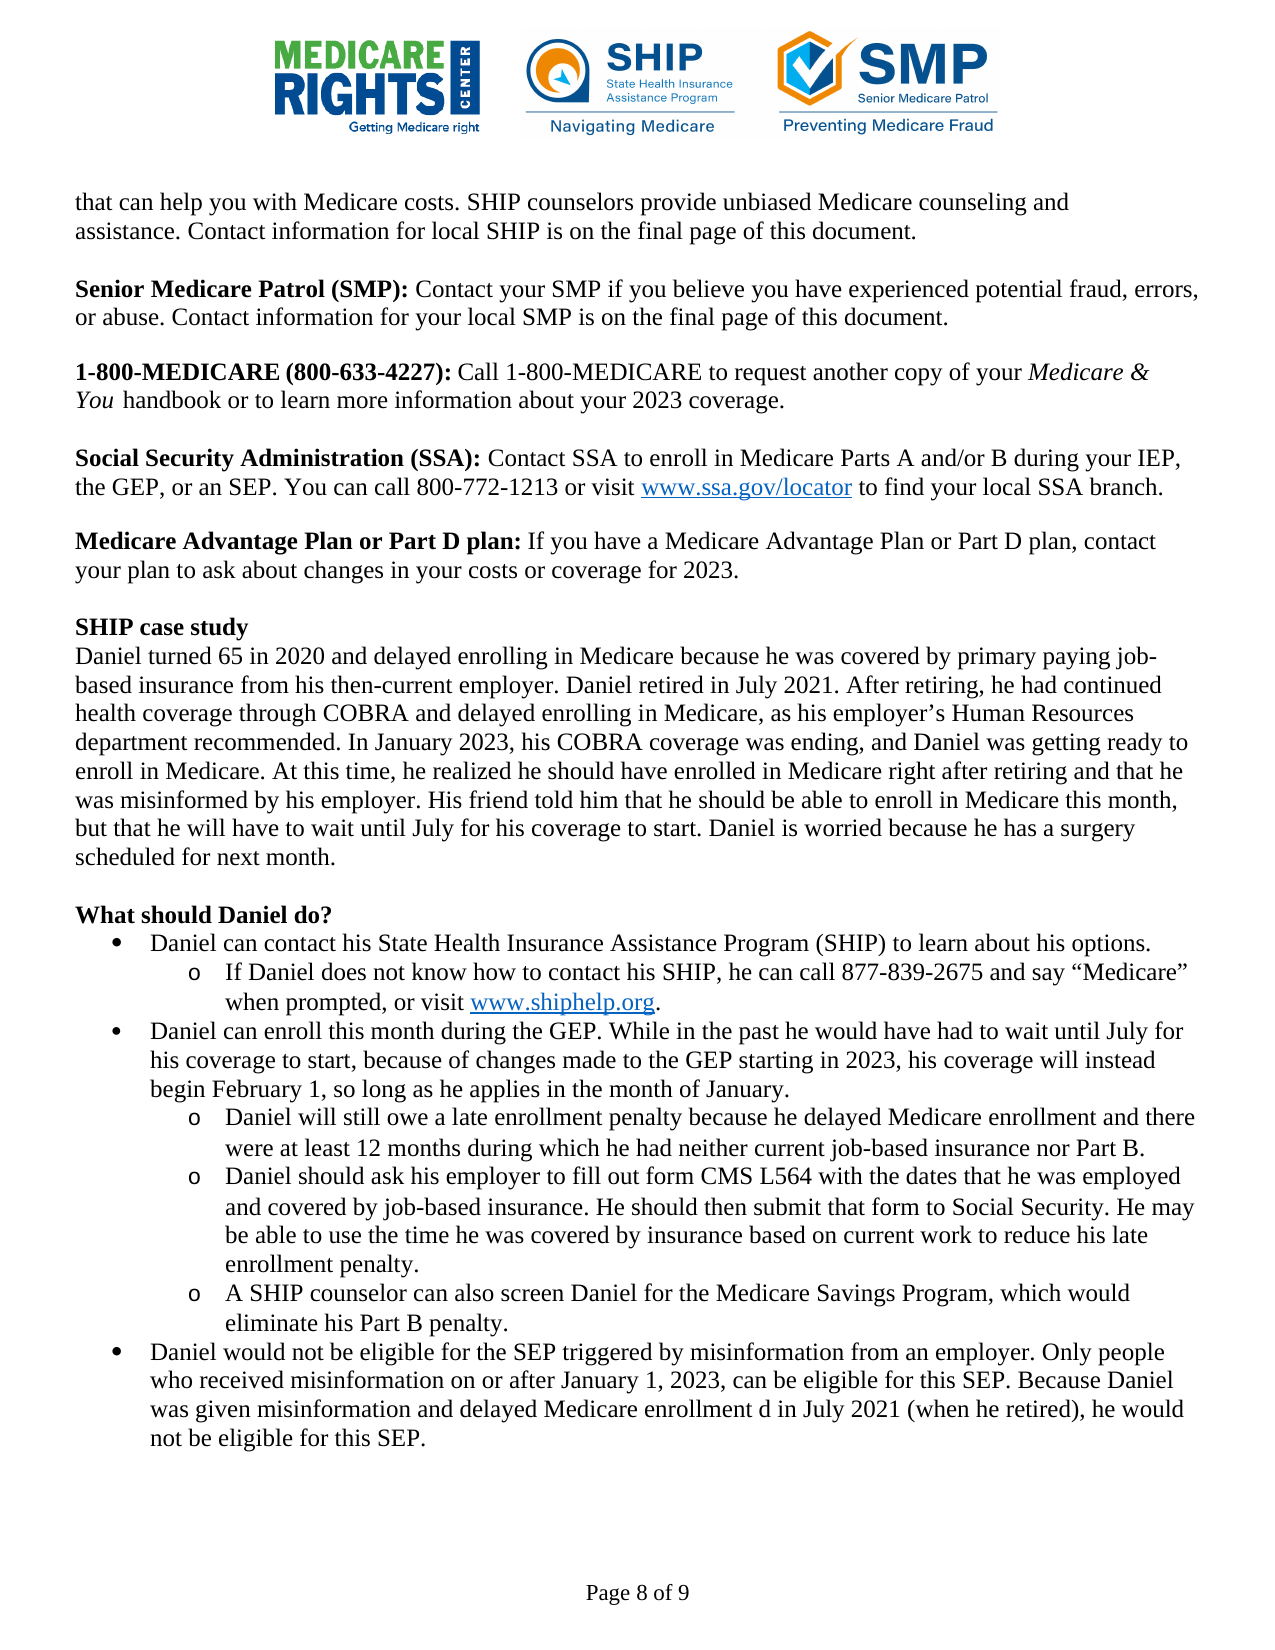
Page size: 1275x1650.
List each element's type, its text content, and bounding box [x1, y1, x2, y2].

text Senior Medicare Patrol (SMP): Contact your SMP if you believe you have experienced potential fraud, errors, or abuse. Contact information for your local SMP is on the final page of this document. [75, 274, 1200, 331]
list Daniel can enroll this month during the GEP. While in the past he would have had to wait until July for his coverage to start, because of changes made to the GEP starting in 2023, his coverage will instead begin February 1, so long as he applies in the month of January. [112, 1016, 1200, 1102]
list Daniel will still owe a late enrollment penalty because he delayed Medicare enrollment and there were at least 12 months during which he had neither current job-based insurance nor Part B. [187, 1102, 1200, 1161]
text SHIP case study [75, 612, 1200, 641]
text 1-800-MEDICARE (800-633-4227): Call 1-800-MEDICARE to request another copy of your Medicare & You handbook or to learn more information about your 2023 coverage. [75, 357, 1200, 414]
text Medicare Advantage Plan or Part D plan: If you have a Medicare Advantage Plan or Part D plan, contact your plan to ask about changes in your costs or coverage for 2023. [75, 526, 1200, 583]
text Social Security Administration (SSA): Contact SSA to enroll in Medicare Parts A and/or B during your IEP, the GEP, or an SEP. You can call 800-772-1213 or visit www.ssa.gov/locator to find your local SSA branch. [75, 443, 1200, 501]
list If Daniel does not know how to contact his SHIP, he can call 877-839-2675 and say “Medicare” when prompted, or visit www.shiphelp.org. [187, 957, 1200, 1016]
list A SHIP counselor can also screen Daniel for the Medicare Savings Program, which would eliminate his Part B penalty. [187, 1278, 1200, 1337]
list Daniel should ask his employer to fill out form CMS L564 with the dates that he was employed and covered by job-based insurance. He should then submit that form to Social Security. He may be able to use the time he was covered by insurance based on current work to reduce his late enrollment penalty. [187, 1161, 1200, 1278]
text Daniel turned 65 in 2020 and delayed enrolling in Medicare because he was covered by primary paying job-based insurance from his then-current employer. Daniel retired in July 2021. After retiring, he had continued health coverage through COBRA and delayed enrolling in Medicare, as his employer’s Human Resources department recommended. In January 2023, his COBRA coverage was ending, and Daniel was getting ready to enroll in Medicare. At this time, he realized he should have enrolled in Medicare right after retiring and that he was misinformed by his employer. His friend told him that he should be able to enroll in Medicare this month, but that he will have to wait until July for his coverage to start. Daniel is worried because he has a surgery scheduled for next month. [75, 641, 1200, 871]
text What should Daniel do? [75, 900, 1200, 928]
picture [275, 40, 480, 134]
picture [520, 27, 1000, 139]
list Daniel would not be eligible for the SEP triggered by misinformation from an employer. Only people who received misinformation on or after January 1, 2023, can be eligible for this SEP. Because Daniel was given misinformation and delayed Medicare enrollment d in July 2021 (when he retired), he would not be eligible for this SEP. [112, 1337, 1200, 1452]
list Daniel can contact his State Health Insurance Assistance Program (SHIP) to learn about his options. [112, 928, 1200, 957]
